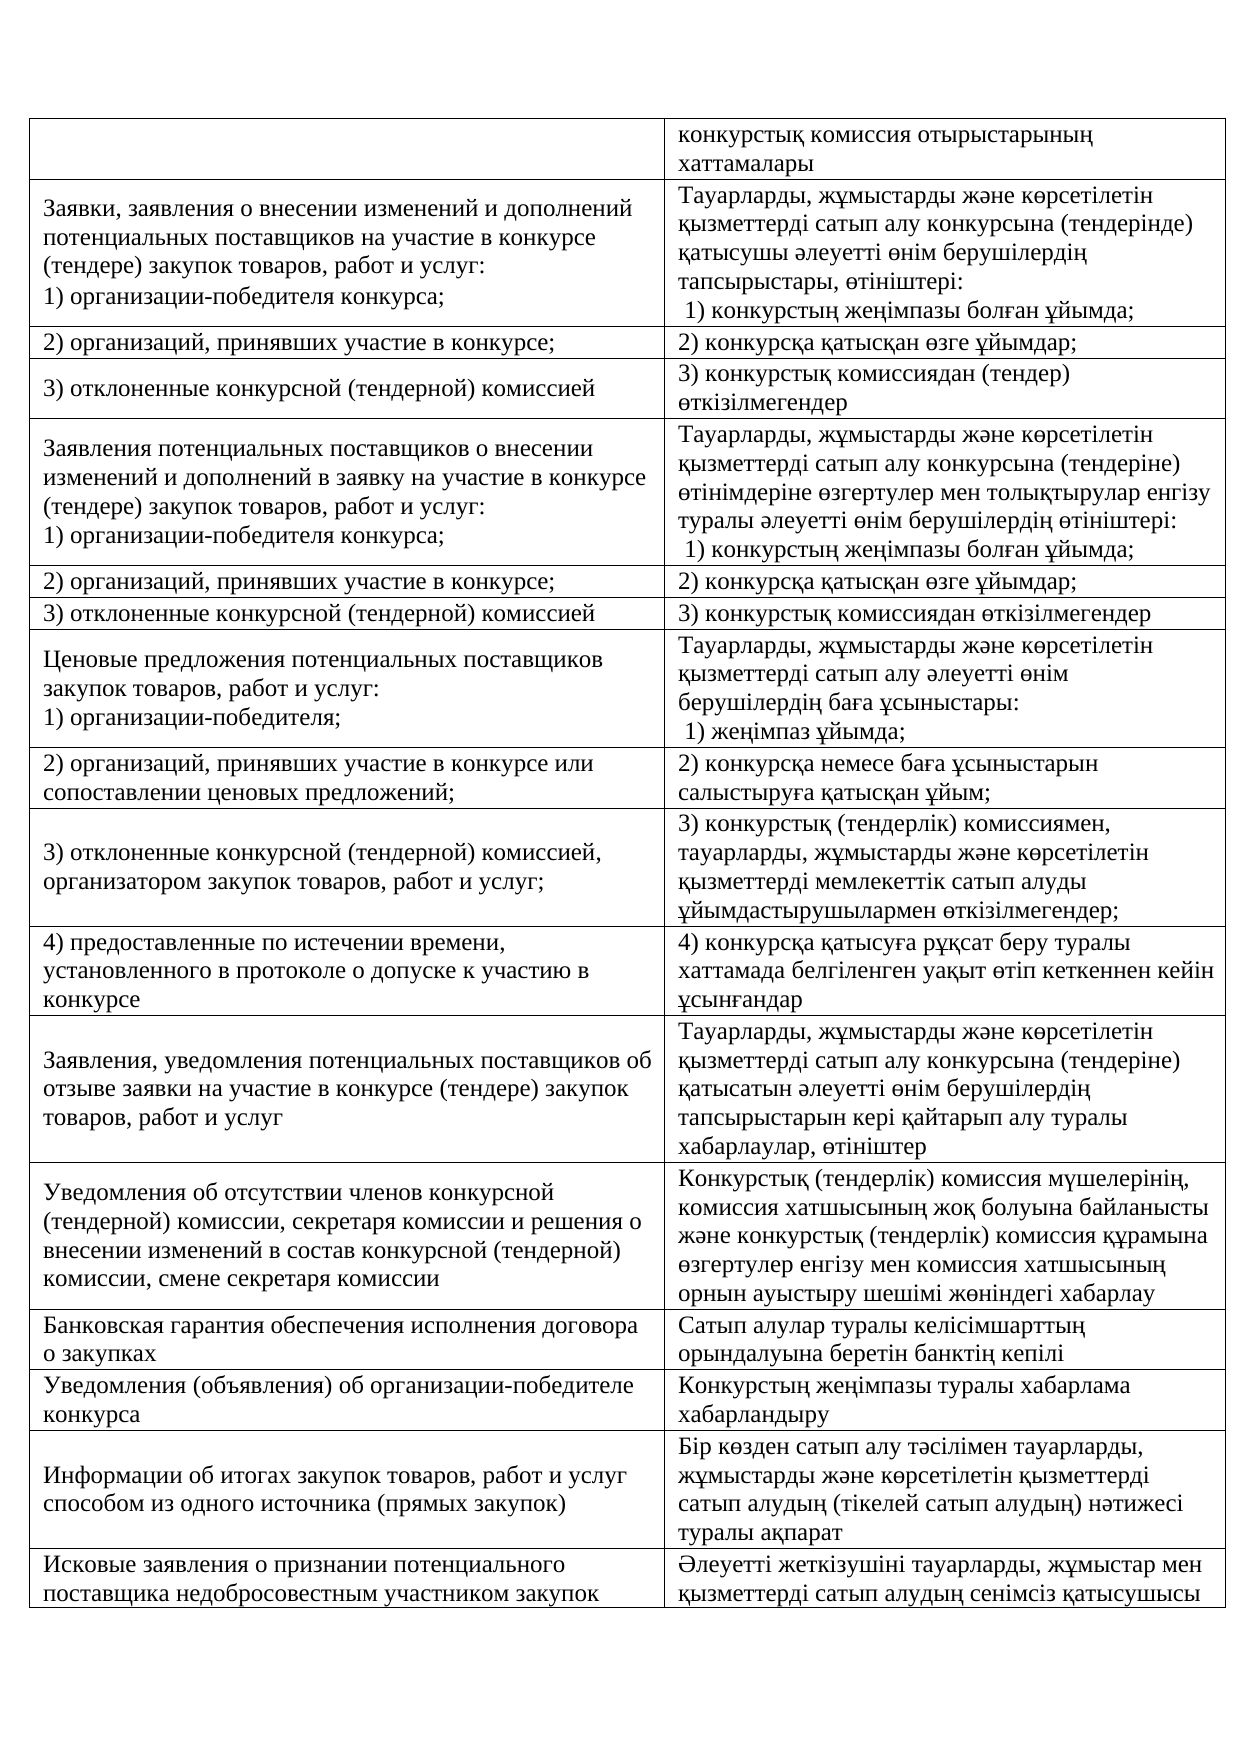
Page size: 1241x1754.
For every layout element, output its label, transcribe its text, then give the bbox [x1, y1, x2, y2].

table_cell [30, 119, 664, 179]
table_cell 4) предоставленные по истечении времени, установленного в протоколе о допуске к участию в конкурсе [30, 927, 664, 1015]
table_cell Уведомления (объявления) об организации-победителе конкурса [30, 1370, 664, 1430]
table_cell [665, 1549, 1225, 1607]
table_cell 4) конкурсқа қатысуға рұқсат беру туралы хаттамада белгіленген уақыт өтіп кеткеннен кейін ұсынғандар [665, 927, 1225, 1015]
table_cell 3) отклоненные конкурсной (тендерной) комиссией, организатором закупок товаров, работ и услуг; [30, 809, 664, 926]
table_cell 3) отклоненные конкурсной (тендерной) комиссией [30, 598, 664, 629]
table_cell 3) отклоненные конкурсной (тендерной) комиссией [30, 359, 664, 418]
table_cell Тауарларды, жұмыстарды және көрсетілетін қызметтерді сатып алу конкурсына (тендерінде) қатысушы әлеуетті өнім берушілердің тапсырыстары, өтініштері: 1) конкурстың жеңімпазы болған ұйымда; [665, 180, 1225, 326]
table_cell 2) организаций, принявших участие в конкурсе; [30, 327, 664, 357]
table_cell 2) конкурсқа қатысқан өзге ұйымдар; [665, 566, 1225, 597]
table_cell Тауарларды, жұмыстарды және көрсетілетін қызметтерді сатып алу конкурсына (тендеріне) өтінімдеріне өзгертулер мен толықтырулар енгізу туралы әлеуетті өнім берушілердің өтініштері: 1) конкурстың жеңімпазы болған ұйымда; [665, 419, 1225, 565]
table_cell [665, 119, 1225, 179]
table_cell 2) конкурсқа қатысқан өзге ұйымдар; [665, 327, 1225, 357]
table_cell Информации об итогах закупок товаров, работ и услуг способом из одного источника (прямых закупок) [30, 1431, 664, 1548]
table_cell Заявления потенциальных поставщиков о внесении изменений и дополнений в заявку на участие в конкурсе (тендере) закупок товаров, работ и услуг: 1) организации-победителя конкурса; [30, 419, 664, 565]
table_cell Заявления, уведомления потенциальных поставщиков об отзыве заявки на участие в конкурсе (тендере) закупок товаров, работ и услуг [30, 1016, 664, 1162]
table_cell Конкурстық (тендерлік) комиссия мүшелерінің, комиссия хатшысының жоқ болуына байланысты және конкурстық (тендерлік) комиссия құрамына өзгертулер енгізу мен комиссия хатшысының орнын ауыстыру шешімі жөніндегі хабарлау [665, 1163, 1225, 1309]
table_cell Ценовые предложения потенциальных поставщиков закупок товаров, работ и услуг: 1) организации-победителя; [30, 630, 664, 747]
table_cell 3) конкурстық комиссиядан өткізілмегендер [665, 598, 1225, 629]
table_cell 2) организаций, принявших участие в конкурсе или сопоставлении ценовых предложений; [30, 748, 664, 807]
table_cell 2) конкурсқа немесе баға ұсыныстарын салыстыруға қатысқан ұйым; [665, 748, 1225, 807]
table_cell Сатып алулар туралы келісімшарттың орындалуына беретін банктің кепілі [665, 1310, 1225, 1369]
table_cell Заявки, заявления о внесении изменений и дополнений потенциальных поставщиков на участие в конкурсе (тендере) закупок товаров, работ и услуг: 1) организации-победителя конкурса; [30, 180, 664, 326]
table_cell Уведомления об отсутствии членов конкурсной (тендерной) комиссии, секретаря комиссии и решения о внесении изменений в состав конкурсной (тендерной) комиссии, смене секретаря комиссии [30, 1163, 664, 1309]
table_cell 3) конкурстық (тендерлік) комиссиямен, тауарларды, жұмыстарды және көрсетілетін қызметтерді мемлекеттік сатып алуды ұйымдастырушылармен өткізілмегендер; [665, 809, 1225, 926]
table_cell Тауарларды, жұмыстарды және көрсетілетін қызметтерді сатып алу әлеуетті өнім берушілердің баға ұсыныстары: 1) жеңімпаз ұйымда; [665, 630, 1225, 747]
table_cell 2) организаций, принявших участие в конкурсе; [30, 566, 664, 597]
table_cell Конкурстың жеңімпазы туралы хабарлама хабарландыру [665, 1370, 1225, 1430]
table_cell Банковская гарантия обеспечения исполнения договора о закупках [30, 1310, 664, 1369]
table_cell Бір көзден сатып алу тәсілімен тауарларды, жұмыстарды және көрсетілетін қызметтерді сатып алудың (тікелей сатып алудың) нәтижесі туралы ақпарат [665, 1431, 1225, 1548]
table_cell 3) конкурстық комиссиядан (тендер) өткізілмегендер [665, 359, 1225, 418]
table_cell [30, 1549, 664, 1607]
table_cell Тауарларды, жұмыстарды және көрсетілетін қызметтерді сатып алу конкурсына (тендеріне) қатысатын әлеуетті өнім берушілердің тапсырыстарын кері қайтарып алу туралы хабарлаулар, өтініштер [665, 1016, 1225, 1162]
